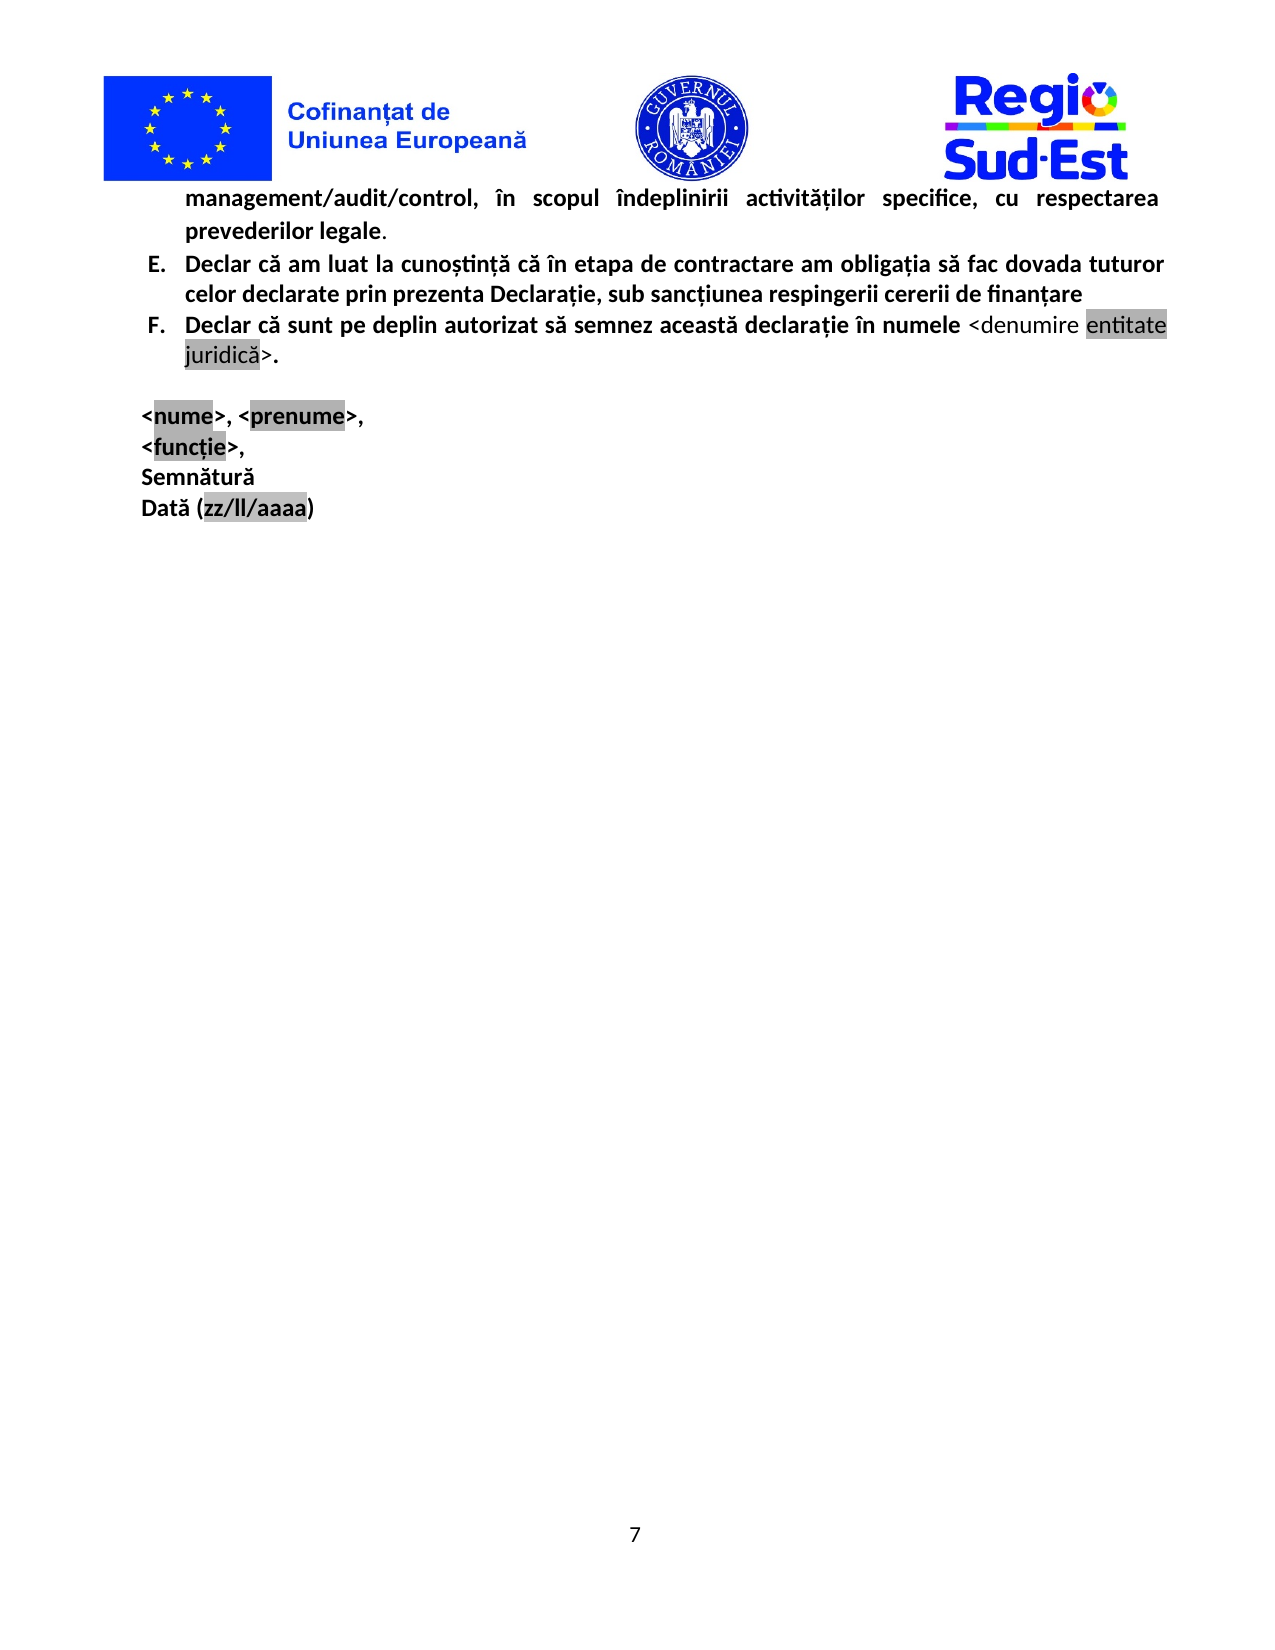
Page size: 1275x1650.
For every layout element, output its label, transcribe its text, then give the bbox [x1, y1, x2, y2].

list <nume>, <prenume>, [213, 400, 250, 431]
list Declar că sunt pe deplin autorizat să semnez această declaraţie în numele <denumire entitate juridică>. [148, 309, 1167, 370]
picture [103, 73, 1128, 182]
list Dată (zz/ll/aaaa) [307, 492, 1167, 522]
list Dată (zz/ll/aaaa) [141, 492, 204, 522]
list <nume>, <prenume>, [345, 400, 1167, 431]
list Declar că am luat la cunoștință că în etapa de contractare am obligația să fac dovada tuturor celor declarate prin prezenta Declarație, sub sancțiunea respingerii cererii de finanțare [148, 248, 1167, 309]
list Semnătură [141, 461, 1167, 492]
list <funcție>, [226, 431, 1167, 461]
